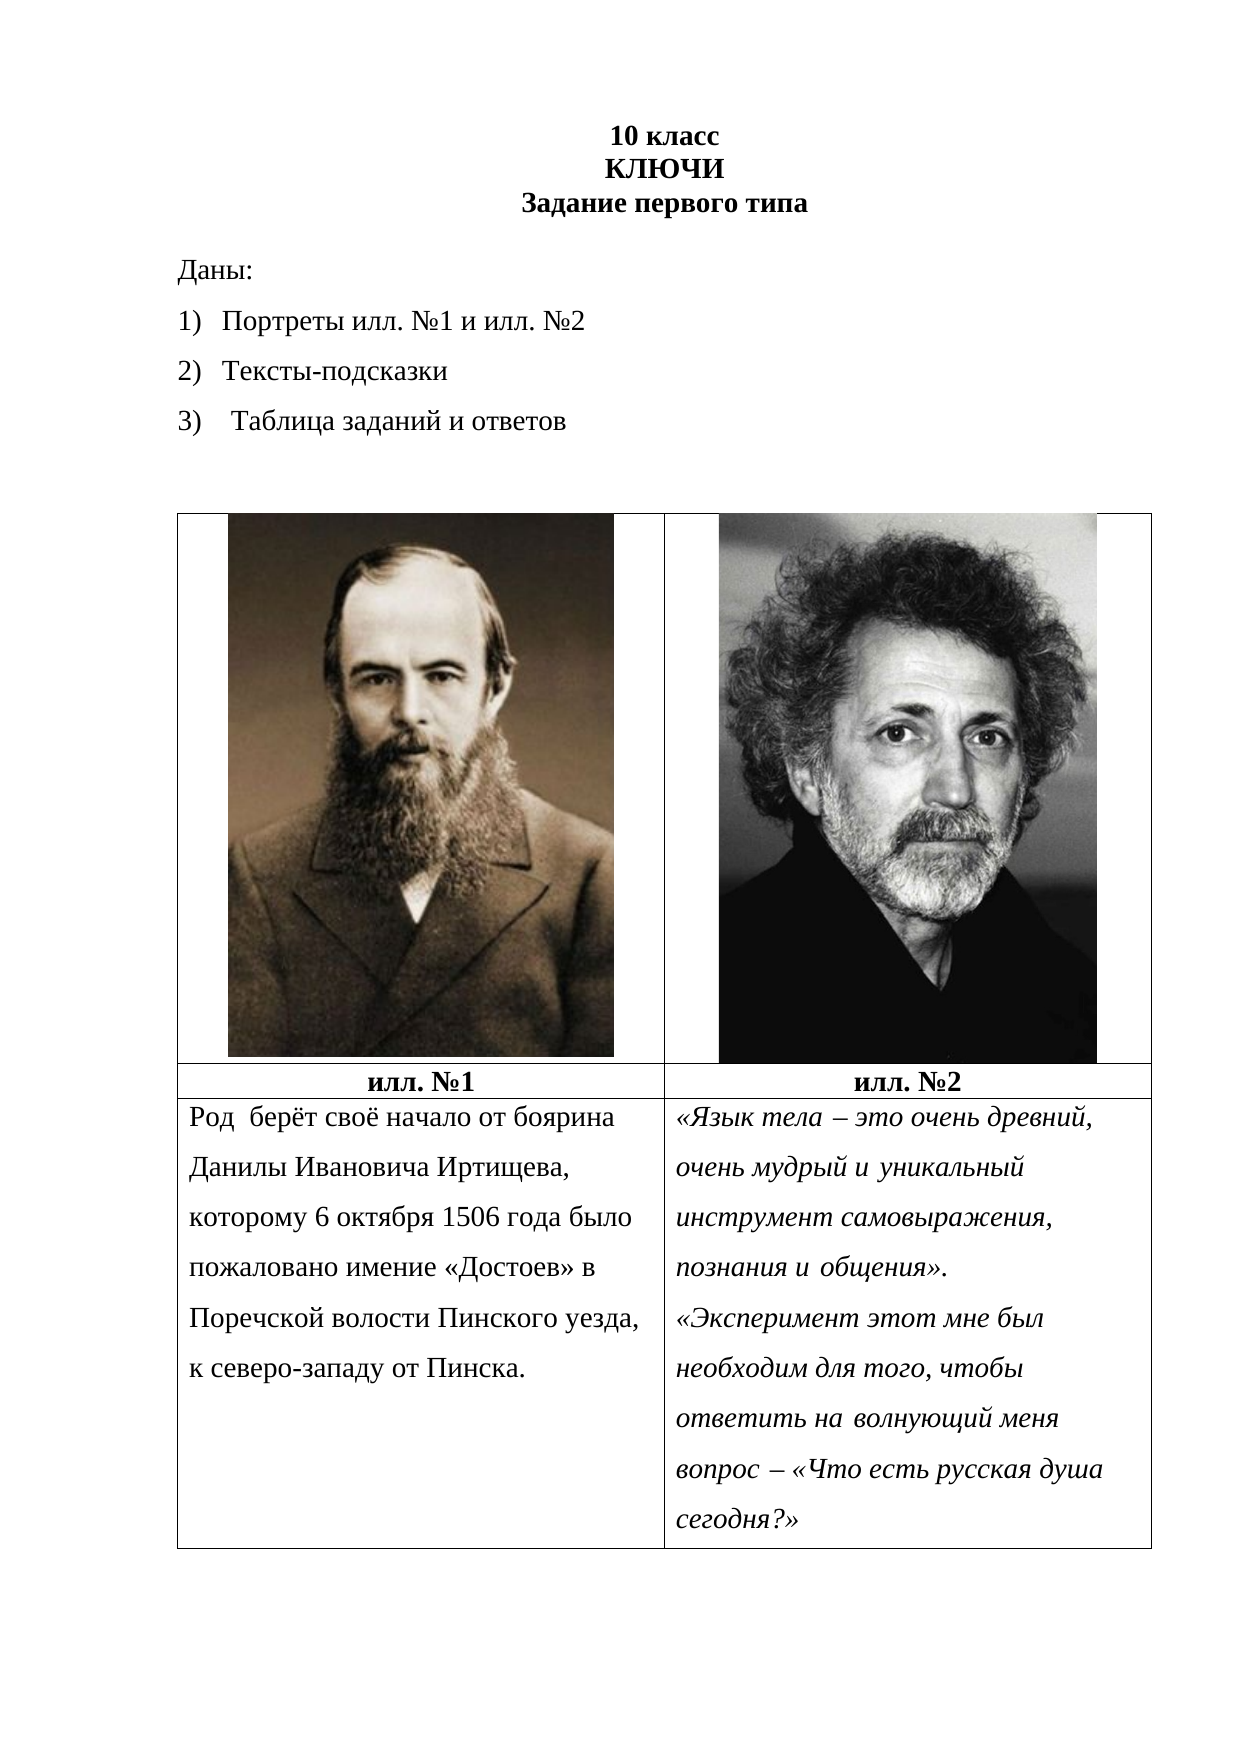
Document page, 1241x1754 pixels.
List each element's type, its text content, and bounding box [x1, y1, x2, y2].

picture [718, 513, 1097, 1063]
text КЛЮЧИ [177, 152, 1152, 185]
table_cell «Язык тела – это очень древний, очень мудрый и уникальный инструмент самовыражения, познания и общения». «Эксперимент этот мне был необходим для того, чтобы ответить на волнующий меня вопрос – «Что есть русская душа сегодня?» [665, 1099, 1151, 1548]
table_cell илл. №2 [665, 1064, 1151, 1098]
text Даны: [177, 252, 1152, 286]
table_header [665, 514, 718, 1063]
picture [228, 513, 614, 1057]
table_header [1097, 514, 1151, 1063]
list Тексты-подсказки [177, 353, 1152, 386]
text Задание первого типа [177, 185, 1152, 219]
table_header [178, 514, 664, 1063]
text 10 класс [177, 118, 1152, 152]
table_cell илл. №1 [178, 1064, 664, 1098]
table_cell Род берёт своё начало от боярина Данилы Ивановича Иртищева, которому 6 октября 1506 года было пожаловано имение «Достоев» в Поречской волости Пинского уезда, к северо-западу от Пинска. [178, 1099, 664, 1548]
text 3) Таблица заданий и ответов [177, 403, 1152, 437]
list Портреты илл. №1 и илл. №2 [177, 303, 1152, 336]
